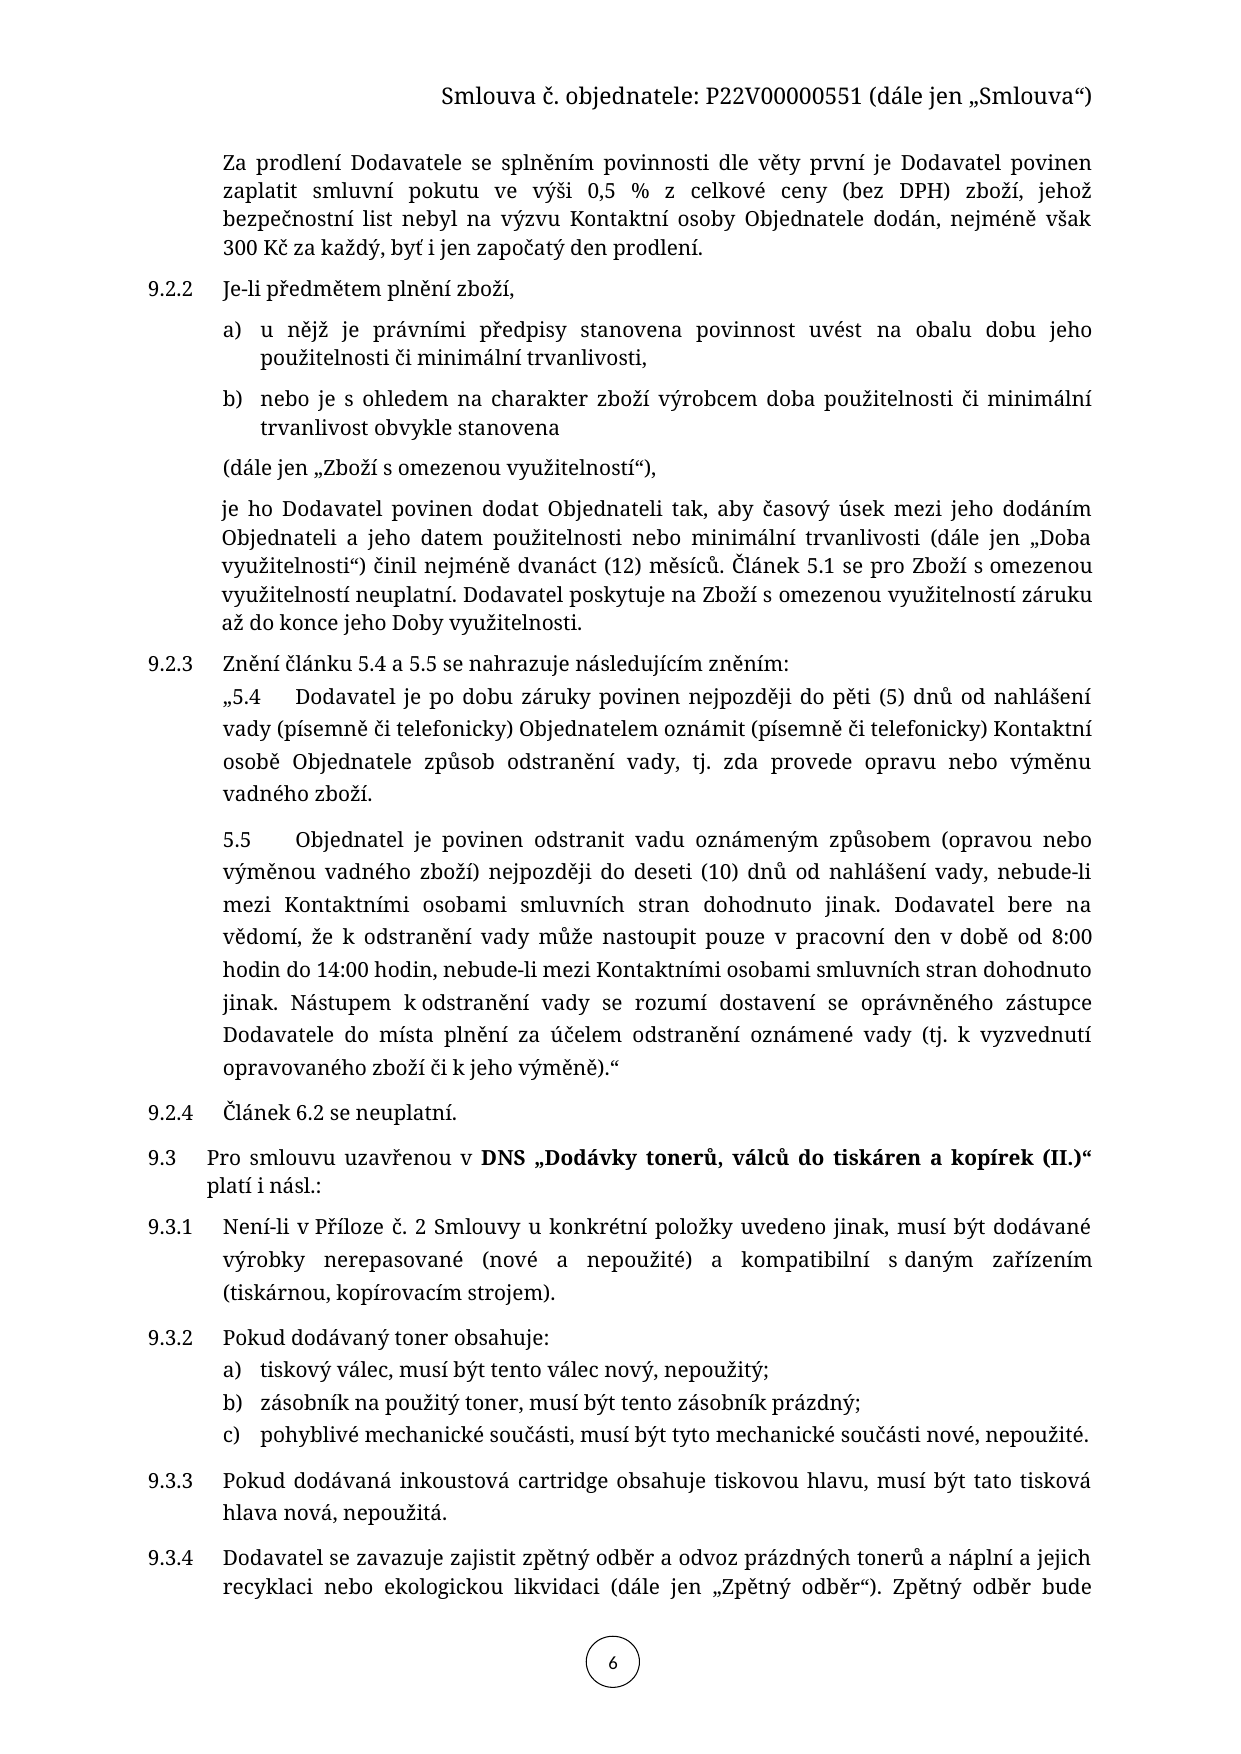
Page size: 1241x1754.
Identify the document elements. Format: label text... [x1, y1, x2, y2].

text (dále jen „Zboží s omezenou využitelností“), [223, 453, 1093, 482]
list pohyblivé mechanické součásti, musí být tyto mechanické součásti nové, nepoužité. [223, 1421, 1093, 1449]
list Pro smlouvu uzavřenou v DNS „Dodávky tonerů, válců do tiskáren a kopírek (II.)“ platí i násl.: [148, 1143, 1093, 1200]
list Pokud dodávaný toner obsahuje: [148, 1323, 1093, 1351]
list Není-li v Příloze č. 2 Smlouvy u konkrétní položky uvedeno jinak, musí být dodávané výrobky nerepasované (nové a nepoužité) a kompatibilní s daným zařízením (tiskárnou, kopírovacím strojem). [148, 1212, 1093, 1306]
list Článek 6.2 se neuplatní. [148, 1098, 1093, 1126]
list „5.4 Dodavatel je po dobu záruky povinen nejpozději do pěti (5) dnů od nahlášení vady (písemně či telefonicky) Objednatelem oznámit (písemně či telefonicky) Kontaktní osobě Objednatele způsob odstranění vady, tj. zda provede opravu nebo výměnu vadného zboží. [223, 682, 1093, 808]
list Pokud dodávaná inkoustová cartridge obsahuje tiskovou hlavu, musí být tato tisková hlava nová, nepoužitá. [148, 1466, 1093, 1527]
list zásobník na použitý toner, musí být tento zásobník prázdný; [223, 1388, 1093, 1416]
list nebo je s ohledem na charakter zboží výrobcem doba použitelnosti či minimální trvanlivost obvykle stanovena [223, 384, 1093, 441]
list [148, 1543, 1093, 1600]
list Znění článku 5.4 a 5.5 se nahrazuje následujícím zněním: [148, 649, 1093, 678]
list u nějž je právními předpisy stanovena povinnost uvést na obalu dobu jeho použitelnosti či minimální trvanlivosti, [223, 315, 1093, 372]
text je ho Dodavatel povinen dodat Objednateli tak, aby časový úsek mezi jeho dodáním Objednateli a jeho datem použitelnosti nebo minimální trvanlivosti (dále jen „Doba využitelnosti“) činil nejméně dvanáct (12) měsíců. Článek 5.1 se pro Zboží s omezenou využitelností neuplatní. Dodavatel poskytuje na Zboží s omezenou využitelností záruku až do konce jeho Doby využitelnosti. [221, 494, 1093, 637]
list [148, 148, 1093, 261]
list Je-li předmětem plnění zboží, [148, 274, 1093, 302]
list 5.5 Objednatel je povinen odstranit vadu oznámeným způsobem (opravou nebo výměnou vadného zboží) nejpozději do deseti (10) dnů od nahlášení vady, nebude-li mezi Kontaktními osobami smluvních stran dohodnuto jinak. Dodavatel bere na vědomí, že k odstranění vady může nastoupit pouze v pracovní den v době od 8:00 hodin do 14:00 hodin, nebude-li mezi Kontaktními osobami smluvních stran dohodnuto jinak. Nástupem k odstranění vady se rozumí dostavení se oprávněného zástupce Dodavatele do místa plnění za účelem odstranění oznámené vady (tj. k vyzvednutí opravovaného zboží či k jeho výměně).“ [223, 825, 1093, 1081]
list tiskový válec, musí být tento válec nový, nepoužitý; [223, 1355, 1093, 1384]
